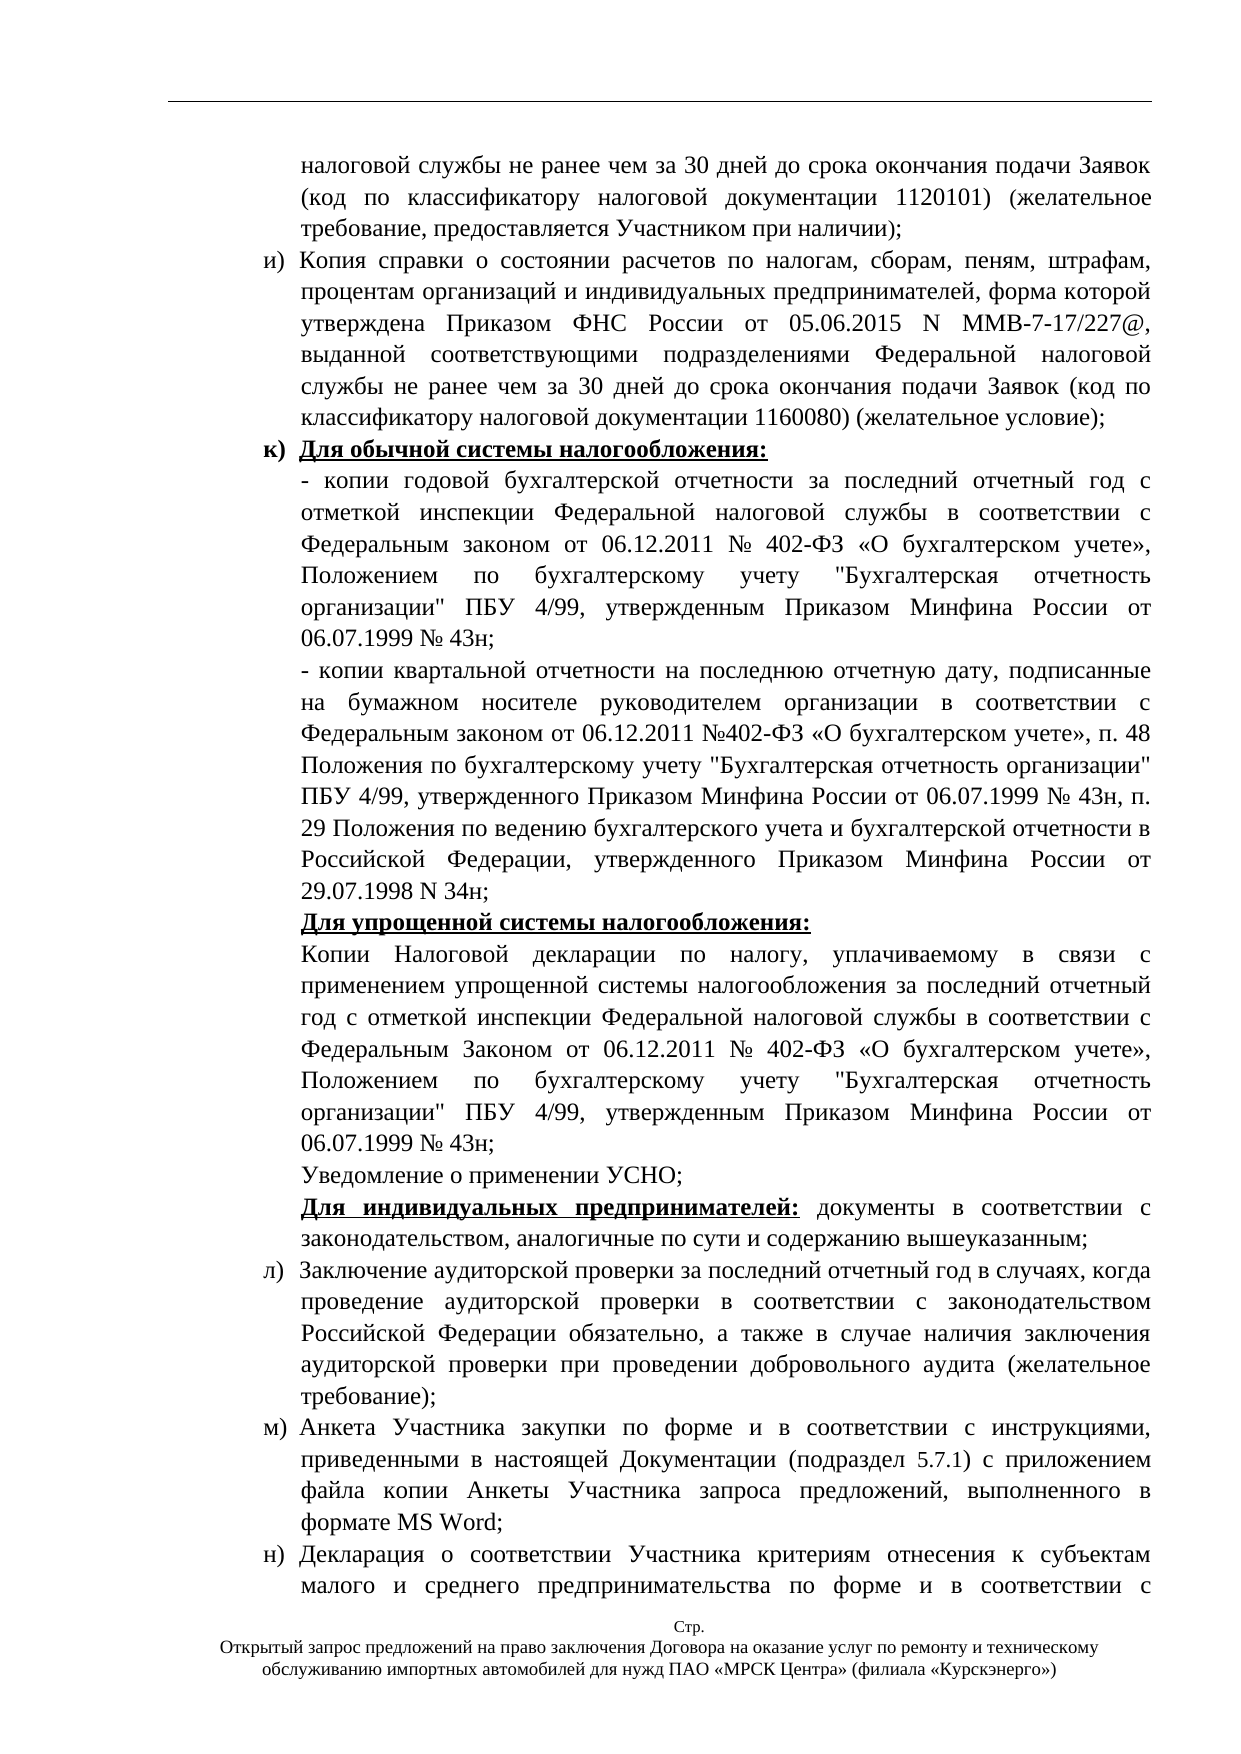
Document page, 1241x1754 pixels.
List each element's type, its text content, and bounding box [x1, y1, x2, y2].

list Для обычной системы налогообложения: [263, 434, 1152, 463]
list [263, 150, 1152, 242]
text Копии Налоговой декларации по налогу, уплачиваемому в связи с применением упрощенной системы налогообложения за последний отчетный год с отметкой инспекции Федеральной налоговой службы в соответствии с Федеральным Законом от 06.12.2011 № 402-ФЗ «О бухгалтерском учете», Положением по бухгалтерскому учету "Бухгалтерская отчетность организации" ПБУ 4/99, утвержденным Приказом Минфина России от 06.07.1999 № 43н; [301, 939, 1152, 1157]
list Заключение аудиторской проверки за последний отчетный год в случаях, когда проведение аудиторской проверки в соответствии с законодательством Российской Федерации обязательно, а также в случае наличия заключения аудиторской проверки при проведении добровольного аудита (желательное требование); [263, 1255, 1152, 1410]
list Анкета Участника закупки по форме и в соответствии с инструкциями, приведенными в настоящей Документации (подраздел 5.7.1) с приложением файла копии Анкеты Участника запроса предложений, выполненного в формате MS Word; [263, 1412, 1152, 1536]
text - копии квартальной отчетности на последнюю отчетную дату, подписанные на бумажном носителе руководителем организации в соответствии с Федеральным законом от 06.12.2011 №402-ФЗ «О бухгалтерском учете», п. 48 Положения по бухгалтерскому учету "Бухгалтерская отчетность организации" ПБУ 4/99, утвержденного Приказом Минфина России от 06.07.1999 № 43н, п. 29 Положения по ведению бухгалтерского учета и бухгалтерской отчетности в Российской Федерации, утвержденного Приказом Минфина России от 29.07.1998 N 34н; [301, 655, 1152, 905]
text Для индивидуальных предпринимателей: документы в соответствии с законодательством, аналогичные по сути и содержанию вышеуказанным; [301, 1192, 1152, 1252]
list Копия справки о состоянии расчетов по налогам, сборам, пеням, штрафам, процентам организаций и индивидуальных предпринимателей, форма которой утверждена Приказом ФНС России от 05.06.2015 N ММВ-7-17/227@, выданной соответствующими подразделениями Федеральной налоговой службы не ранее чем за 30 дней до срока окончания подачи Заявок (код по классификатору налоговой документации 1160080) (желательное условие); [263, 245, 1152, 431]
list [263, 1539, 1152, 1599]
text Для упрощенной системы налогообложения: [301, 907, 1152, 936]
text - копии годовой бухгалтерской отчетности за последний отчетный год с отметкой инспекции Федеральной налоговой службы в соответствии с Федеральным законом от 06.12.2011 № 402-ФЗ «О бухгалтерском учете», Положением по бухгалтерскому учету "Бухгалтерская отчетность организации" ПБУ 4/99, утвержденным Приказом Минфина России от 06.07.1999 № 43н; [301, 466, 1152, 652]
text Уведомление о применении УСНО; [301, 1160, 1152, 1189]
